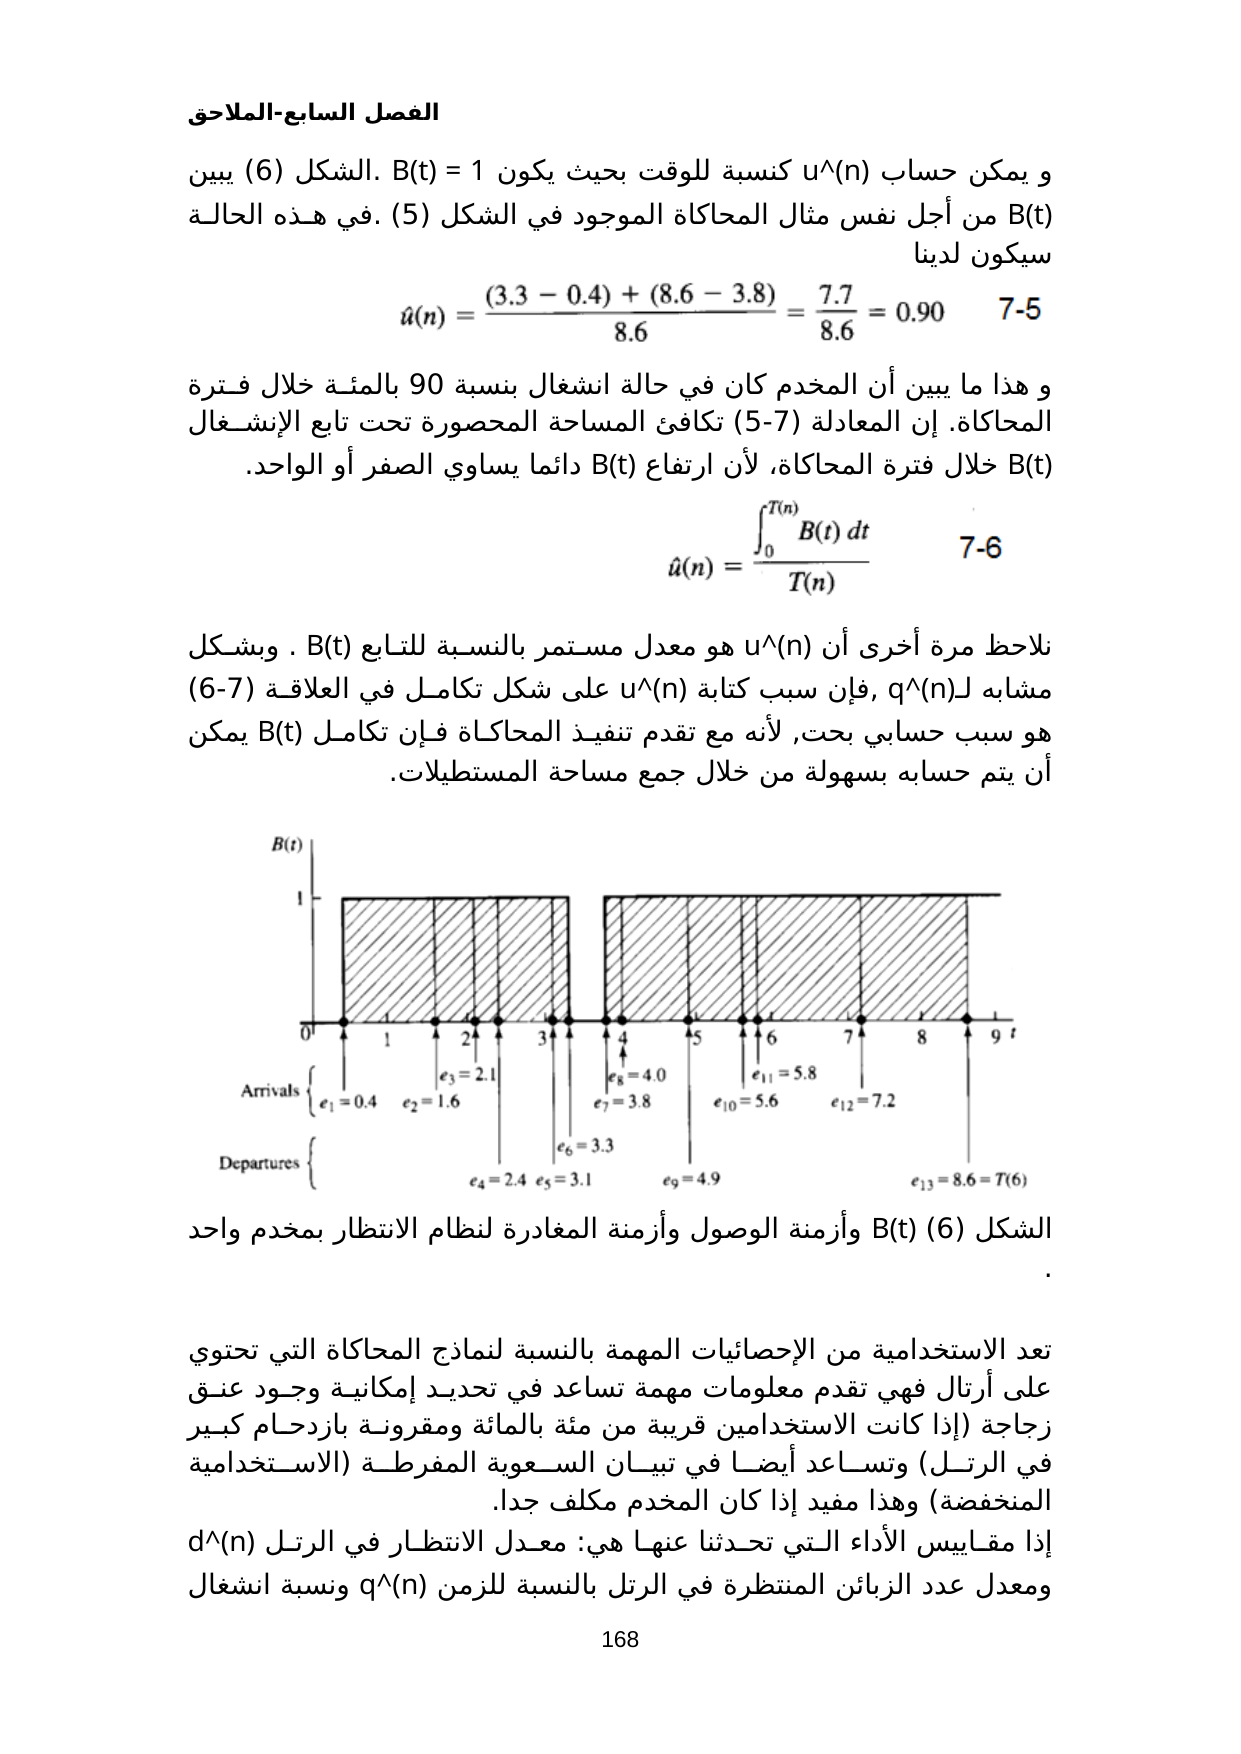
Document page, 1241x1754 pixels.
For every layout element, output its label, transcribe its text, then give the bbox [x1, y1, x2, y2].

picture [376, 275, 1053, 364]
text نلاحظ مرة أخرى أن u^(n) هو معدل مستمر بالنسبة للتابع B(t) . وبشكل مشابه لـq^(n) ,فإن سبب كتابة u^(n) على شكل تكامل في العلاقة (7-6) هو سبب حسابي بحت, لأنه مع تقدم تنفيذ المحاكاة فإن تكامل B(t) يمكن أن يتم حسابه بسهولة من خلال جمع مساحة المستطيلات. [187, 625, 1053, 788]
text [187, 1521, 1053, 1603]
text الشكل (6) B(t) وأزمنة الوصول وأزمنة المغادرة لنظام الانتظار بمخدم واحد . [187, 1208, 1053, 1284]
picture [622, 488, 1053, 621]
text و يمكن حساب u^(n) كنسبة للوقت بحيث يكون B(t) = 1 .الشكل (6) يبين B(t) من أجل نفس مثال المحاكاة الموجود في الشكل (5) .في هذه الحالة سيكون لدينا [187, 150, 1053, 270]
text و هذا ما يبين أن المخدم كان في حالة انشغال بنسبة 90 بالمئة خلال فترة المحاكاة. إن المعادلة (7-5) تكافئ المساحة المحصورة تحت تابع الإنشغال B(t) خلال فترة المحاكاة، لأن ارتفاع B(t) دائما يساوي الصفر أو الواحد. [187, 368, 1053, 482]
text تعد الاستخدامية من الإحصائيات المهمة بالنسبة لنماذج المحاكاة التي تحتوي على أرتال فهي تقدم معلومات مهمة تساعد في تحديد إمكانية وجود عنق زجاجة (إذا كانت الاستخدامين قريبة من مئة بالمائة ومقرونة بازدحام كبير في الرتل) وتساعد أيضا في تبيان السعوية المفرطة (الاستخدامية المنخفضة) وهذا مفيد إذا كان المخدم مكلف جدا. [187, 1333, 1053, 1516]
